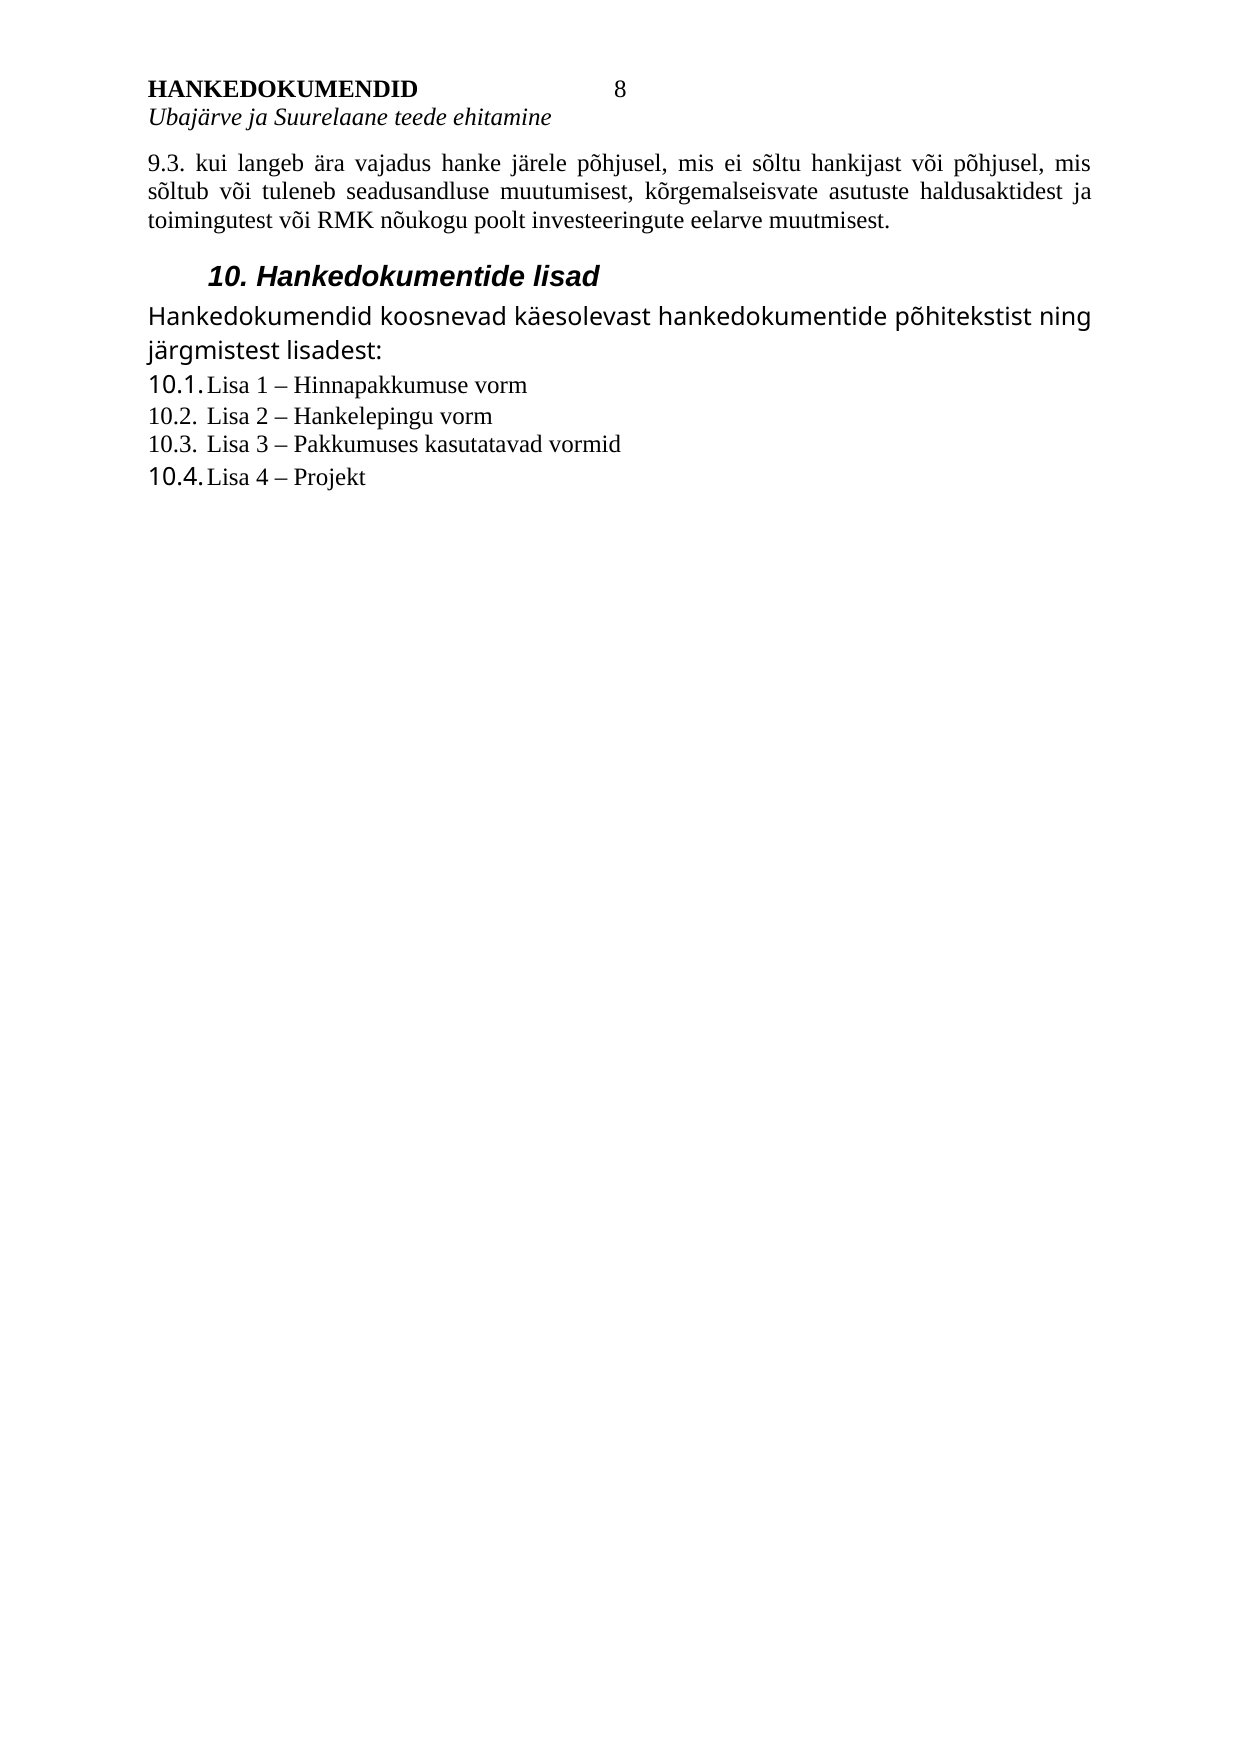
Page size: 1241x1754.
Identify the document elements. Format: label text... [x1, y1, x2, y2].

text 10.1. Lisa 1 – Hinnapakkumuse vorm [148, 367, 1093, 401]
text 9.3. kui langeb ära vajadus hanke järele põhjusel, mis ei sõltu hankijast või põhjusel, mis sõltub või tuleneb seadusandluse muutumisest, kõrgemalseisvate asutuste haldusaktidest ja toimingutest või RMK nõukogu poolt investeeringute eelarve muutmisest. [148, 148, 1093, 234]
text Hankedokumendid koosnevad käesolevast hankedokumentide põhitekstist ning järgmistest lisadest: [148, 299, 1093, 367]
text 10.4. Lisa 4 – Projekt [148, 458, 1093, 492]
text 10.3. Lisa 3 – Pakkumuses kasutatavad vormid [148, 429, 1093, 458]
subtitle 10. Hankedokumentide lisad [148, 259, 1093, 292]
text 10.2. Lisa 2 – Hankelepingu vorm [148, 401, 1093, 429]
